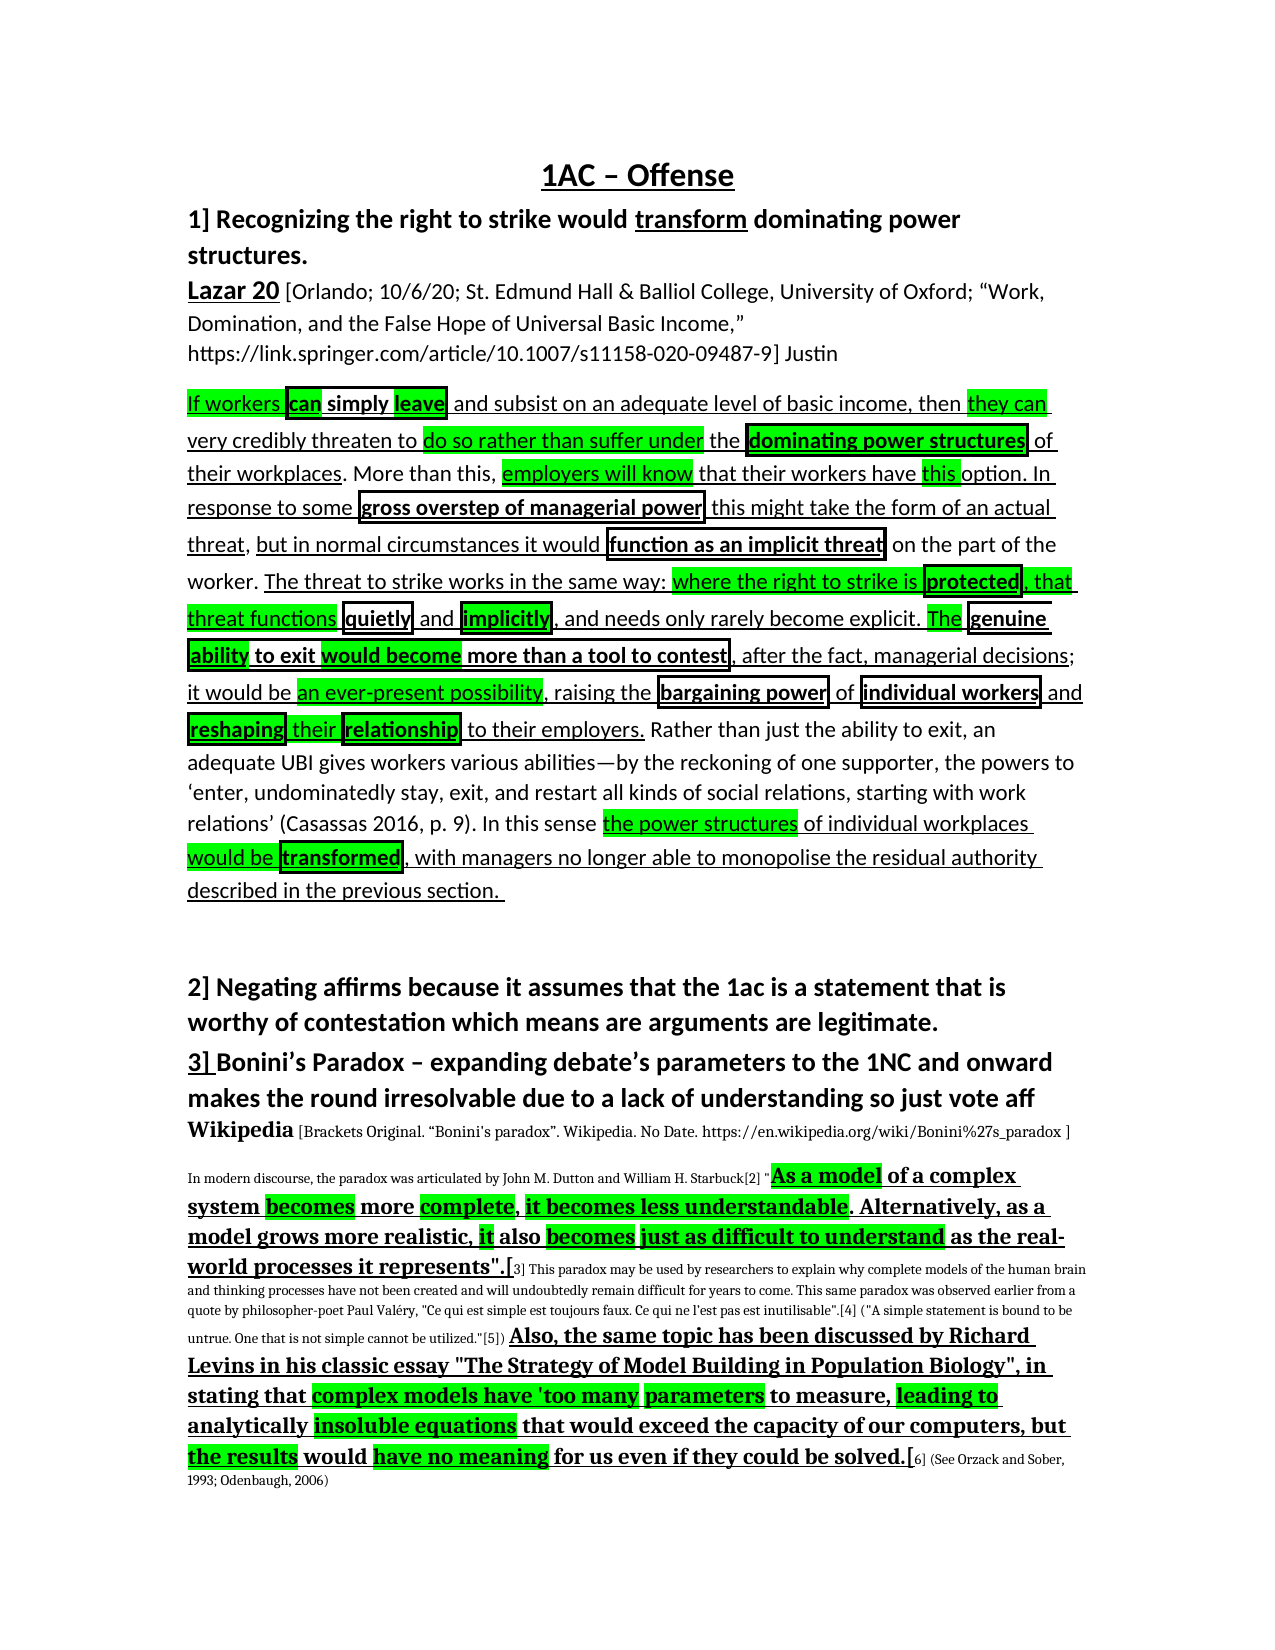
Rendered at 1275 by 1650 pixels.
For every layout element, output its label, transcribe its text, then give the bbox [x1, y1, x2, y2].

text Wikipedia [Brackets Original. “Bonini's paradox”. Wikipedia. No Date. https://en.wikipedia.org/wiki/Bonini%27s_paradox ] [187, 1116, 1087, 1143]
text In modern discourse, the paradox was articulated by John M. Dutton and William H. Starbuck[2] "As a model of a complex system becomes more complete, it becomes less understandable. Alternatively, as a model grows more realistic, it also becomes just as difficult to understand as the real-world processes it represents".[3] This paradox may be used by researchers to explain why complete models of the human brain and thinking processes have not been created and will undoubtedly remain difficult for years to come. This same paradox was observed earlier from a quote by philosopher-poet Paul Valéry, "Ce qui est simple est toujours faux. Ce qui ne l’est pas est inutilisable".[4] ("A simple statement is bound to be untrue. One that is not simple cannot be utilized."[5]) Also, the same topic has been discussed by Richard Levins in his classic essay "The Strategy of Model Building in Population Biology", in stating that complex models have 'too many parameters to measure, leading to analytically insoluble equations that would exceed the capacity of our computers, but the results would have no meaning for us even if they could be solved.[6] (See Orzack and Sober, 1993; Odenbaugh, 2006) [187, 1163, 1087, 1489]
subtitle 1] Recognizing the right to strike would transform dominating power structures. [187, 202, 1087, 271]
text Lazar 20 [Orlando; 10/6/20; St. Edmund Hall & Balliol College, University of Oxford; “Work, Domination, and the False Hope of Universal Basic Income,” https://link.springer.com/article/10.1007/s11158-020-09487-9] Justin [187, 273, 1087, 367]
subtitle 2] Negating affirms because it assumes that the 1ac is a statement that is worthy of contestation which means are arguments are legitimate. [187, 970, 1087, 1038]
text If workers can simply leave and subsist on an adequate level of basic income, then they can very credibly threaten to do so rather than suffer under the dominating power structures of their workplaces. More than this, employers will know that their workers have this option. In response to some gross overstep of managerial power this might take the form of an actual threat, but in normal circumstances it would function as an implicit threat on the part of the worker. The threat to strike works in the same way: where the right to strike is protected, that threat functions quietly and implicitly, and needs only rarely become explicit. The genuine ability to exit would become more than a tool to contest, after the fact, managerial decisions; it would be an ever-present possibility, raising the bargaining power of individual workers and reshaping their relationship to their employers. Rather than just the ability to exit, an adequate UBI gives workers various abilities—by the reckoning of one supporter, the powers to ‘enter, undominatedly stay, exit, and restart all kinds of social relations, starting with work relations’ (Casassas 2016, p. 9). In this sense the power structures of individual workplaces would be transformed, with managers no longer able to monopolise the residual authority described in the previous section. [187, 386, 1087, 904]
subtitle 3] Bonini’s Paradox – expanding debate’s parameters to the 1NC and onward makes the round irresolvable due to a lack of understanding so just vote aff [187, 1045, 1087, 1114]
subtitle 1AC – Offense [187, 154, 1087, 195]
